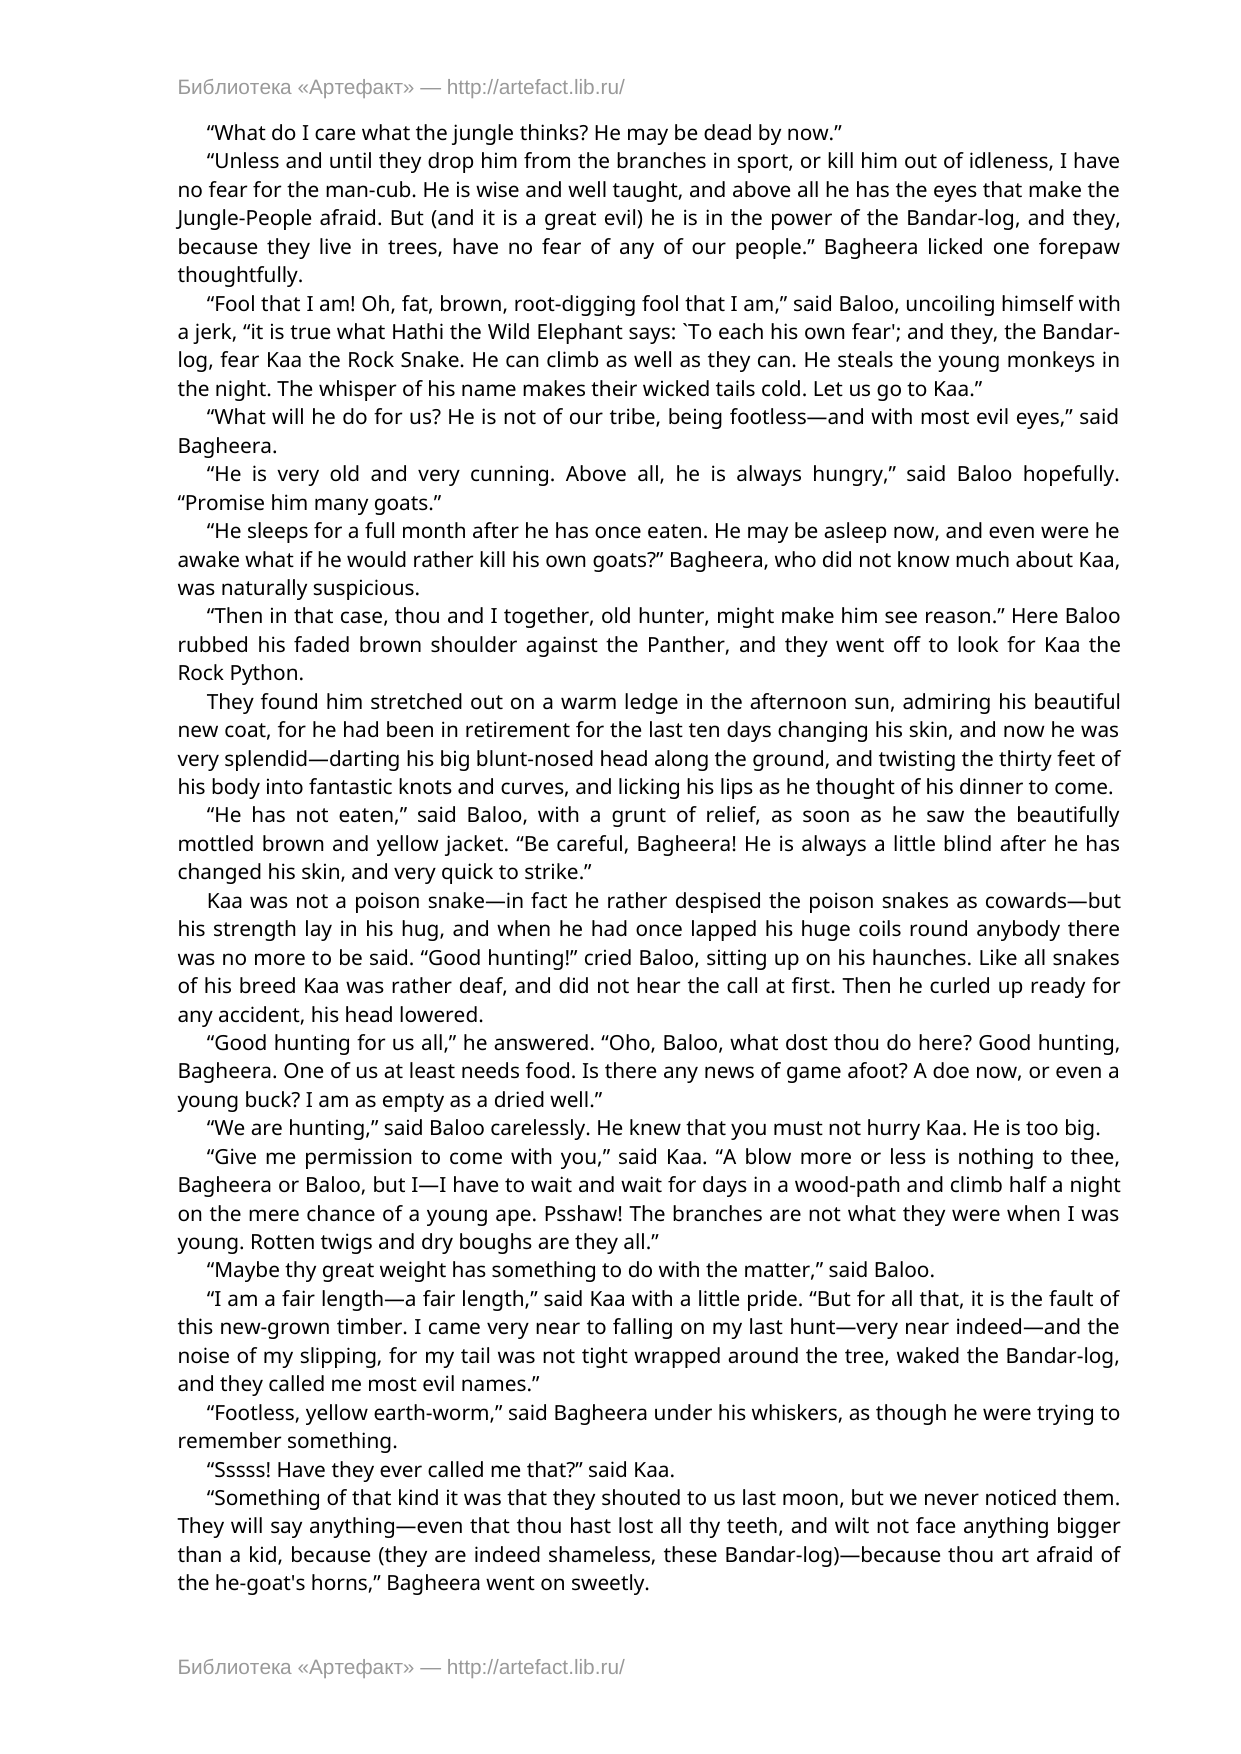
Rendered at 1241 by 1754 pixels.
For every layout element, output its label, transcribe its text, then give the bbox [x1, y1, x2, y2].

text “Fool that I am! Oh, fat, brown, root-digging fool that I am,” said Baloo, uncoiling himself with a jerk, “it is true what Hathi the Wild Elephant says: `To each his own fear'; and they, the Bandar-log, fear Kaa the Rock Snake. He can climb as well as they can. He steals the young monkeys in the night. The whisper of his name makes their wicked tails cold. Let us go to Kaa.” [177, 289, 1122, 402]
text “What do I care what the jungle thinks? He may be dead by now.” [177, 118, 1122, 147]
text “What will he do for us? He is not of our tribe, being footless—and with most evil eyes,” said Bagheera. [177, 402, 1122, 459]
text “Good hunting for us all,” he answered. “Oho, Baloo, what dost thou do here? Good hunting, Bagheera. One of us at least needs food. Is there any news of game afoot? A doe now, or even a young buck? I am as empty as a dried well.” [177, 1028, 1122, 1113]
text “We are hunting,” said Baloo carelessly. He knew that you must not hurry Kaa. He is too big. [177, 1113, 1122, 1142]
text “Give me permission to come with you,” said Kaa. “A blow more or less is nothing to thee, Bagheera or Baloo, but I—I have to wait and wait for days in a wood-path and climb half a night on the mere chance of a young ape. Psshaw! The branches are not what they were when I was young. Rotten twigs and dry boughs are they all.” [177, 1142, 1122, 1256]
text They found him stretched out on a warm ledge in the afternoon sun, admiring his beautiful new coat, for he had been in retirement for the last ten days changing his skin, and now he was very splendid—darting his big blunt-nosed head along the ground, and twisting the thirty feet of his body into fantastic knots and curves, and licking his lips as he thought of his dinner to come. [177, 687, 1122, 801]
text “Unless and until they drop him from the branches in sport, or kill him out of idleness, I have no fear for the man-cub. He is wise and well taught, and above all he has the eyes that make the Jungle-People afraid. But (and it is a great evil) he is in the power of the Bandar-log, and they, because they live in trees, have no fear of any of our people.” Bagheera licked one forepaw thoughtfully. [177, 147, 1122, 289]
text “Then in that case, thou and I together, old hunter, might make him see reason.” Here Baloo rubbed his faded brown shoulder against the Panther, and they went off to look for Kaa the Rock Python. [177, 602, 1122, 687]
text “He has not eaten,” said Baloo, with a grunt of relief, as soon as he saw the beautifully mottled brown and yellow jacket. “Be careful, Bagheera! He is always a little blind after he has changed his skin, and very quick to strike.” [177, 801, 1122, 886]
text “He sleeps for a full month after he has once eaten. He may be asleep now, and even were he awake what if he would rather kill his own goats?” Bagheera, who did not know much about Kaa, was naturally suspicious. [177, 516, 1122, 602]
text “Something of that kind it was that they shouted to us last moon, but we never noticed them. They will say anything—even that thou hast lost all thy teeth, and wilt not face anything bigger than a kid, because (they are indeed shameless, these Bandar-log)—because thou art afraid of the he-goat's horns,” Bagheera went on sweetly. [177, 1483, 1122, 1597]
text “Maybe thy great weight has something to do with the matter,” said Baloo. [177, 1256, 1122, 1284]
text “Sssss! Have they ever called me that?” said Kaa. [177, 1455, 1122, 1483]
text “I am a fair length—a fair length,” said Kaa with a little pride. “But for all that, it is the fault of this new-grown timber. I came very near to falling on my last hunt—very near indeed—and the noise of my slipping, for my tail was not tight wrapped around the tree, waked the Bandar-log, and they called me most evil names.” [177, 1284, 1122, 1398]
text “Footless, yellow earth-worm,” said Bagheera under his whiskers, as though he were trying to remember something. [177, 1398, 1122, 1455]
text “He is very old and very cunning. Above all, he is always hungry,” said Baloo hopefully. “Promise him many goats.” [177, 459, 1122, 516]
text Kaa was not a poison snake—in fact he rather despised the poison snakes as cowards—but his strength lay in his hug, and when he had once lapped his huge coils round anybody there was no more to be said. “Good hunting!” cried Baloo, sitting up on his haunches. Like all snakes of his breed Kaa was rather deaf, and did not hear the call at first. Then he curled up ready for any accident, his head lowered. [177, 886, 1122, 1028]
